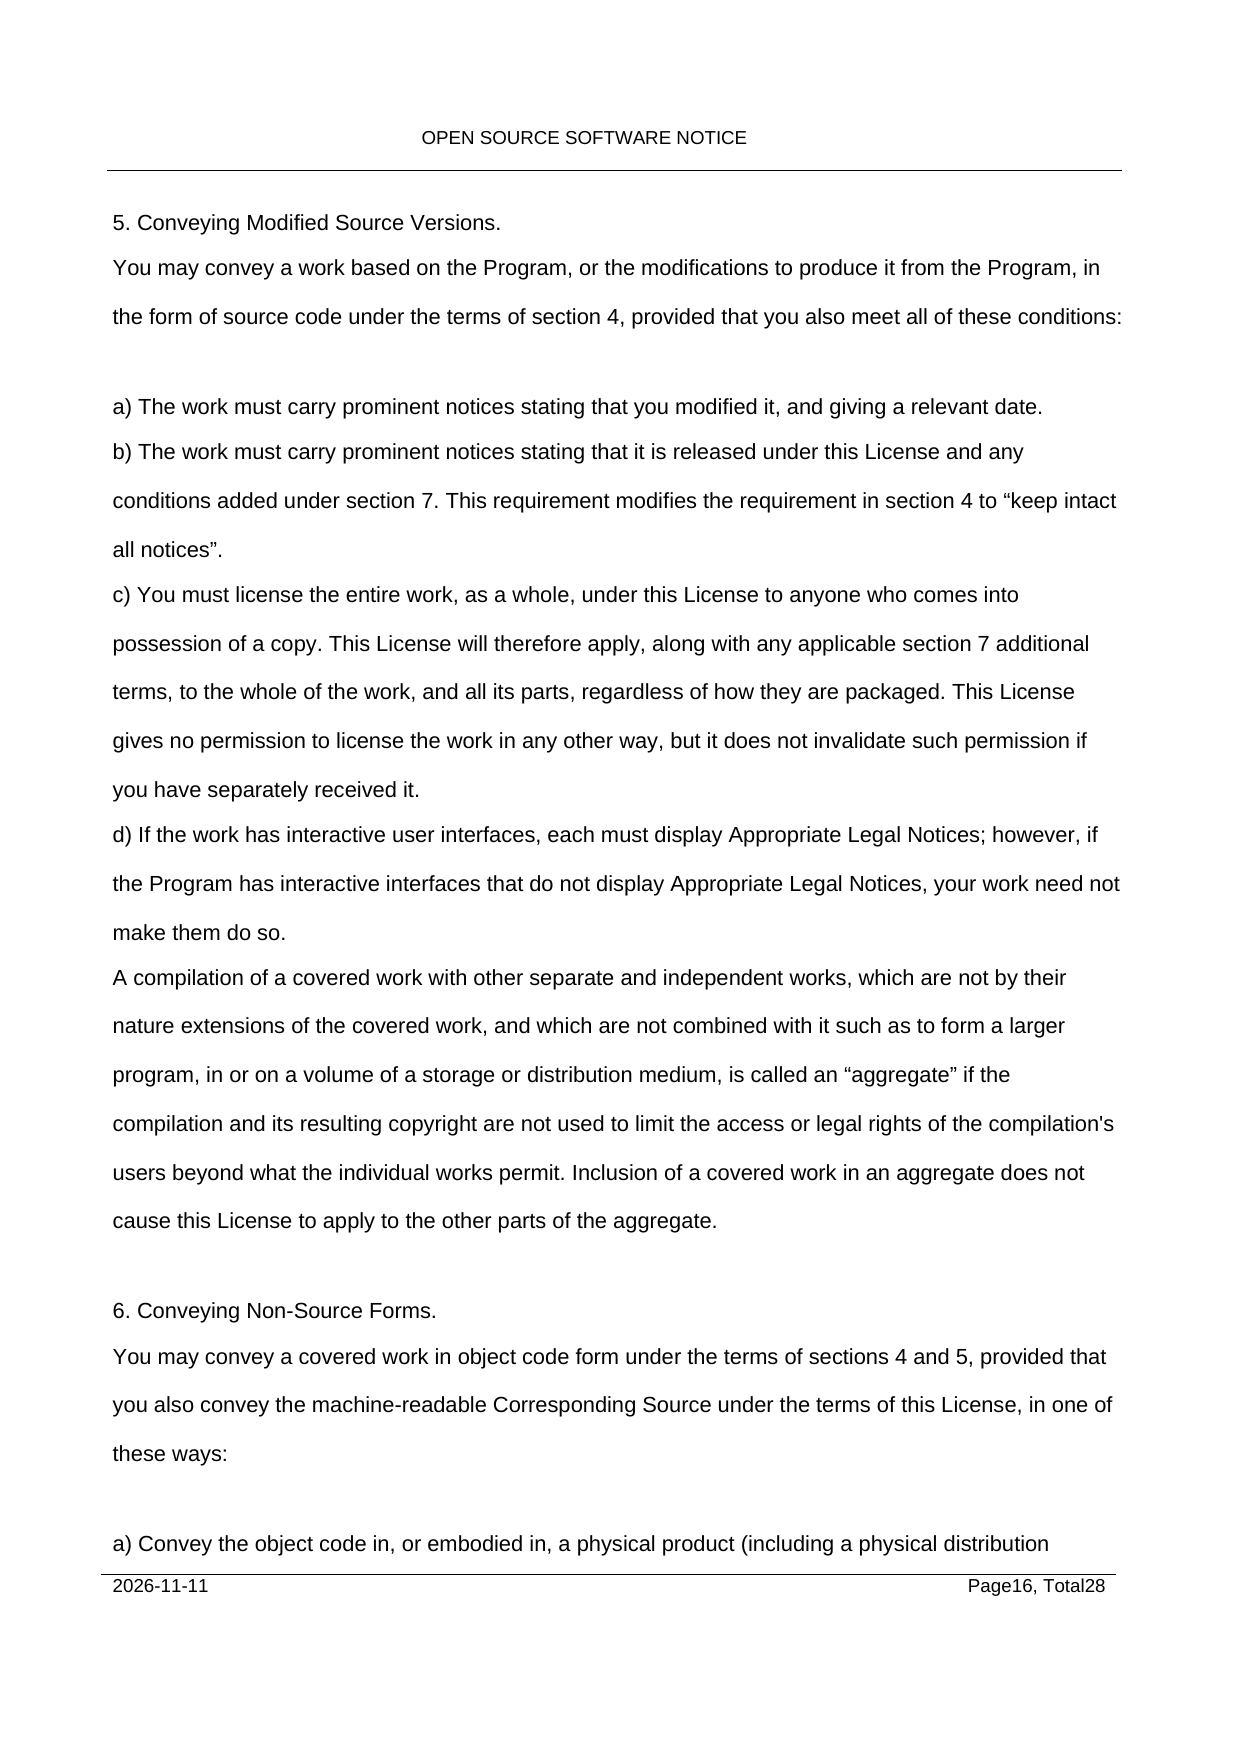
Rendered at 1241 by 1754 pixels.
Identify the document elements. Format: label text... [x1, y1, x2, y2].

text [112, 1528, 1128, 1560]
text a) The work must carry prominent notices stating that you modified it, and giving a relevant date. [112, 390, 1128, 423]
text b) The work must carry prominent notices stating that it is released under this License and any conditions added under section 7. This requirement modifies the requirement in section 4 to “keep intact all notices”. [112, 436, 1128, 566]
text c) You must license the entire work, as a whole, under this License to anyone who comes into possession of a copy. This License will therefore apply, along with any applicable section 7 additional terms, to the whole of the work, and all its parts, regardless of how they are packaged. This License gives no permission to license the work in any other way, but it does not invalidate such permission if you have separately received it. [112, 578, 1128, 806]
text You may convey a covered work in object code form under the terms of sections 4 and 5, provided that you also convey the machine-readable Corresponding Source under the terms of this License, in one of these ways: [112, 1340, 1128, 1470]
text 6. Conveying Non-Source Forms. [112, 1295, 1128, 1327]
text You may convey a work based on the Program, or the modifications to produce it from the Program, in the form of source code under the terms of section 4, provided that you also meet all of these conditions: [112, 251, 1128, 333]
text d) If the work has interactive user interfaces, each must display Appropriate Legal Notices; however, if the Program has interactive interfaces that do not display Appropriate Legal Notices, your work need not make them do so. [112, 818, 1128, 948]
text A compilation of a covered work with other separate and independent works, which are not by their nature extensions of the covered work, and which are not combined with it such as to form a larger program, in or on a volume of a storage or distribution medium, is called an “aggregate” if the compilation and its resulting copyright are not used to limit the access or legal rights of the compilation's users beyond what the individual works permit. Inclusion of a covered work in an aggregate does not cause this License to apply to the other parts of the aggregate. [112, 961, 1128, 1237]
text 5. Conveying Modified Source Versions. [112, 206, 1128, 239]
